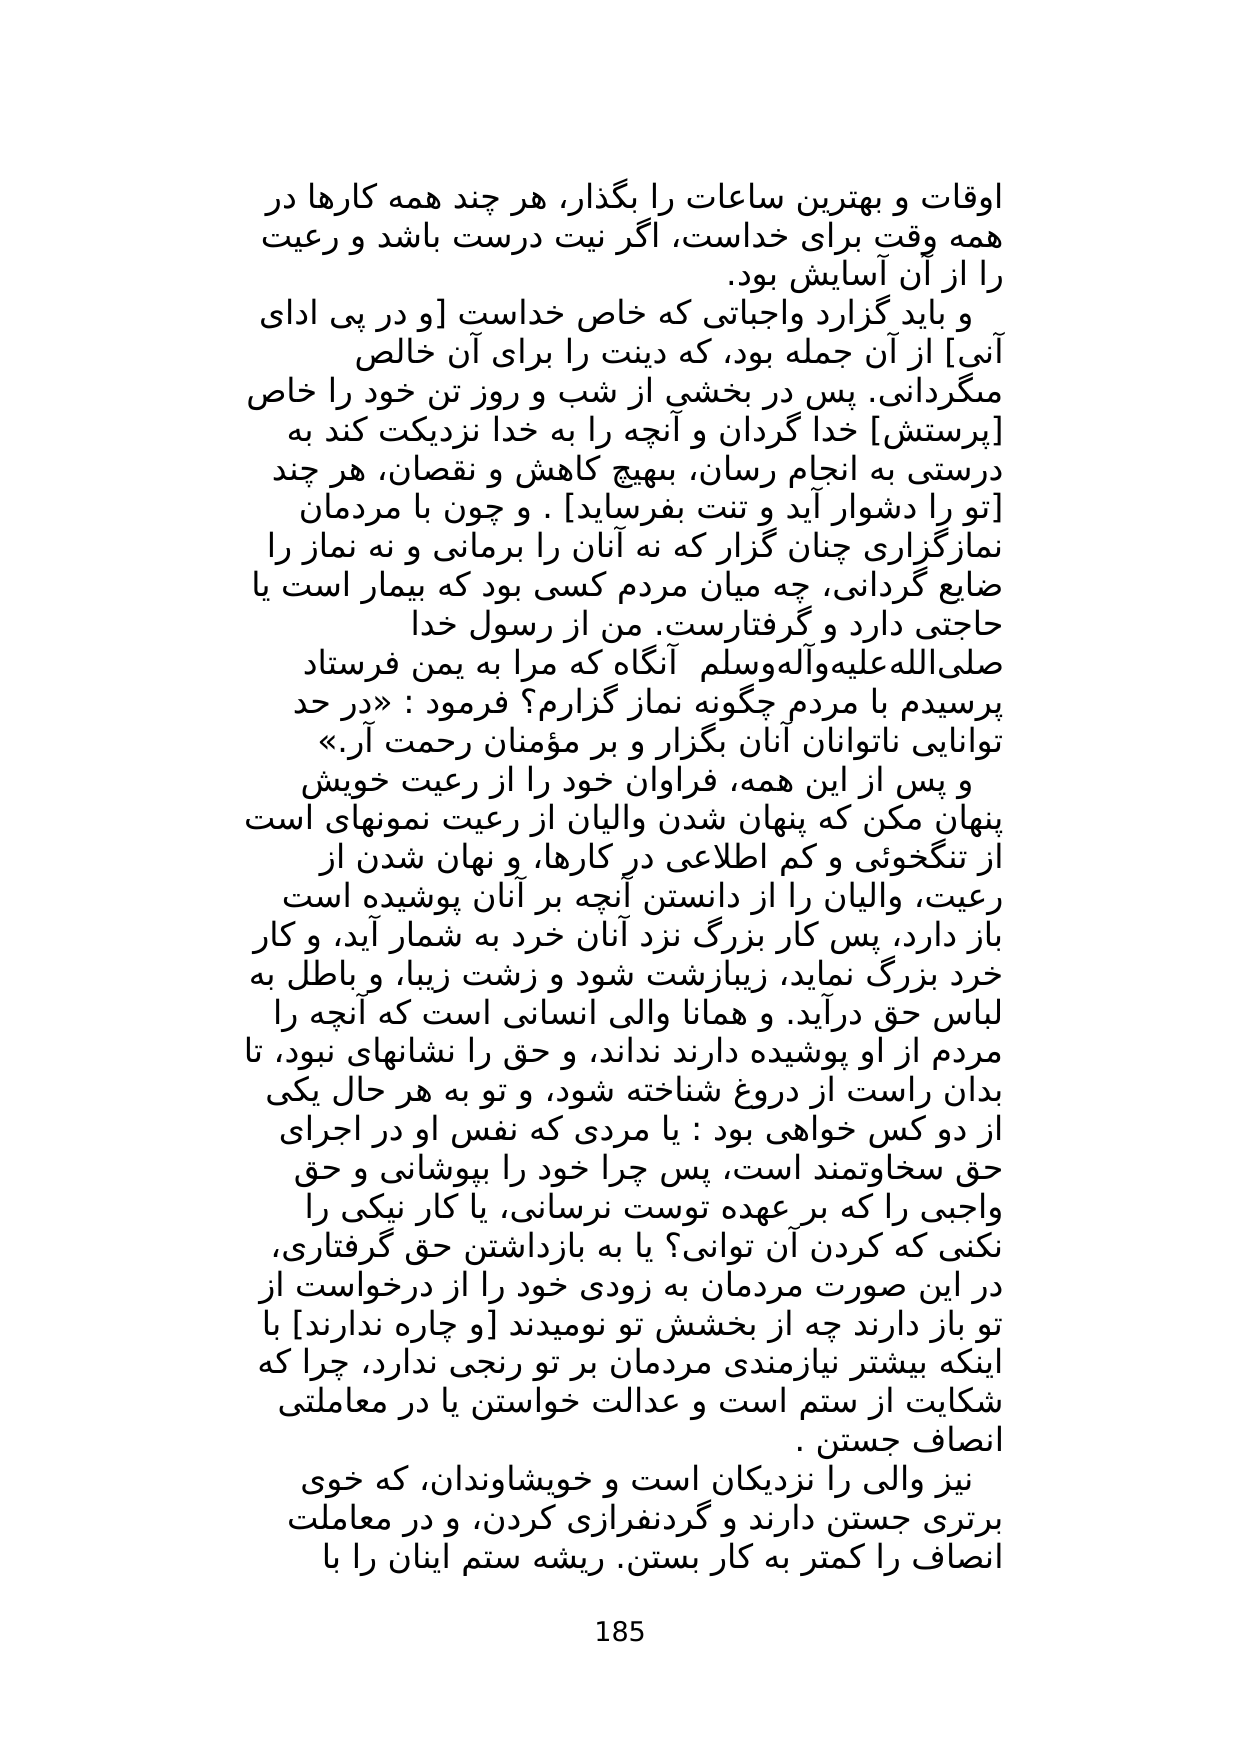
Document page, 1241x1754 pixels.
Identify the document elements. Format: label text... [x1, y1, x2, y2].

text و بايد گزارد واجباتى كه خاص خداست‏ [و در پى اداى آنى‏] از آن جمله بود، كه دينت را براى آن خالص مى‏گردانى. پس در بخشى از شب و روز تن خود را خاص‏ [پرستش‏] خدا گردان و آنچه را به خدا نزديكت كند به درستى به انجام رسان، بى‏هيچ كاهش و نقصان، هر چند [تو را دشوار آيد و تنت بفرسايد] . و چون با مردمان نمازگزارى چنان گزار كه نه آنان را برمانى و نه نماز را ضايع گردانى، چه ميان مردم كسى بود كه بيمار است يا حاجتى دارد و گرفتارست. من از رسول خدا صلى‌الله‌عليه‌وآله‌وسلم آنگاه كه مرا به يمن فرستاد پرسيدم با مردم چگونه نماز گزارم؟ فرمود : «در حد توانايى ناتوانان آنان بگزار و بر مؤمنان رحمت آر.» [236, 294, 1004, 760]
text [236, 177, 1004, 294]
text و پس از اين همه، فراوان خود را از رعيت خويش پنهان مكن كه پنهان شدن واليان از رعيت نمونه‏اى است از تنگخوئى و كم اطلاعى در كارها، و نهان شدن از رعيت، واليان را از دانستن آنچه بر آنان پوشيده است باز دارد، پس كار بزرگ نزد آنان خرد به شمار آيد، و كار خرد بزرگ نمايد، زيبازشت شود و زشت زيبا، و باطل به لباس حق درآيد. و همانا والى انسانى است كه آنچه را مردم از او پوشيده دارند نداند، و حق را نشانه‏اى نبود، تا بدان راست از دروغ شناخته شود، و تو به هر حال يكى از دو كس خواهى بود : يا مردى كه نفس او در اجراى حق سخاوتمند است، پس چرا خود را بپوشانى و حق واجبى را كه بر عهده توست نرسانى، يا كار نيكى را نكنى كه كردن آن توانى؟ يا به بازداشتن حق گرفتارى، در اين صورت مردمان به زودى خود را از درخواست از تو باز دارند چه از بخشش تو نوميدند [و چاره ندارند] با اينكه بيشتر نيازمندى مردمان بر تو رنجى ندارد، چرا كه شكايت از ستم است و عدالت خواستن يا در معاملتى انصاف جستن . [236, 760, 1004, 1459]
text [236, 1459, 1004, 1576]
